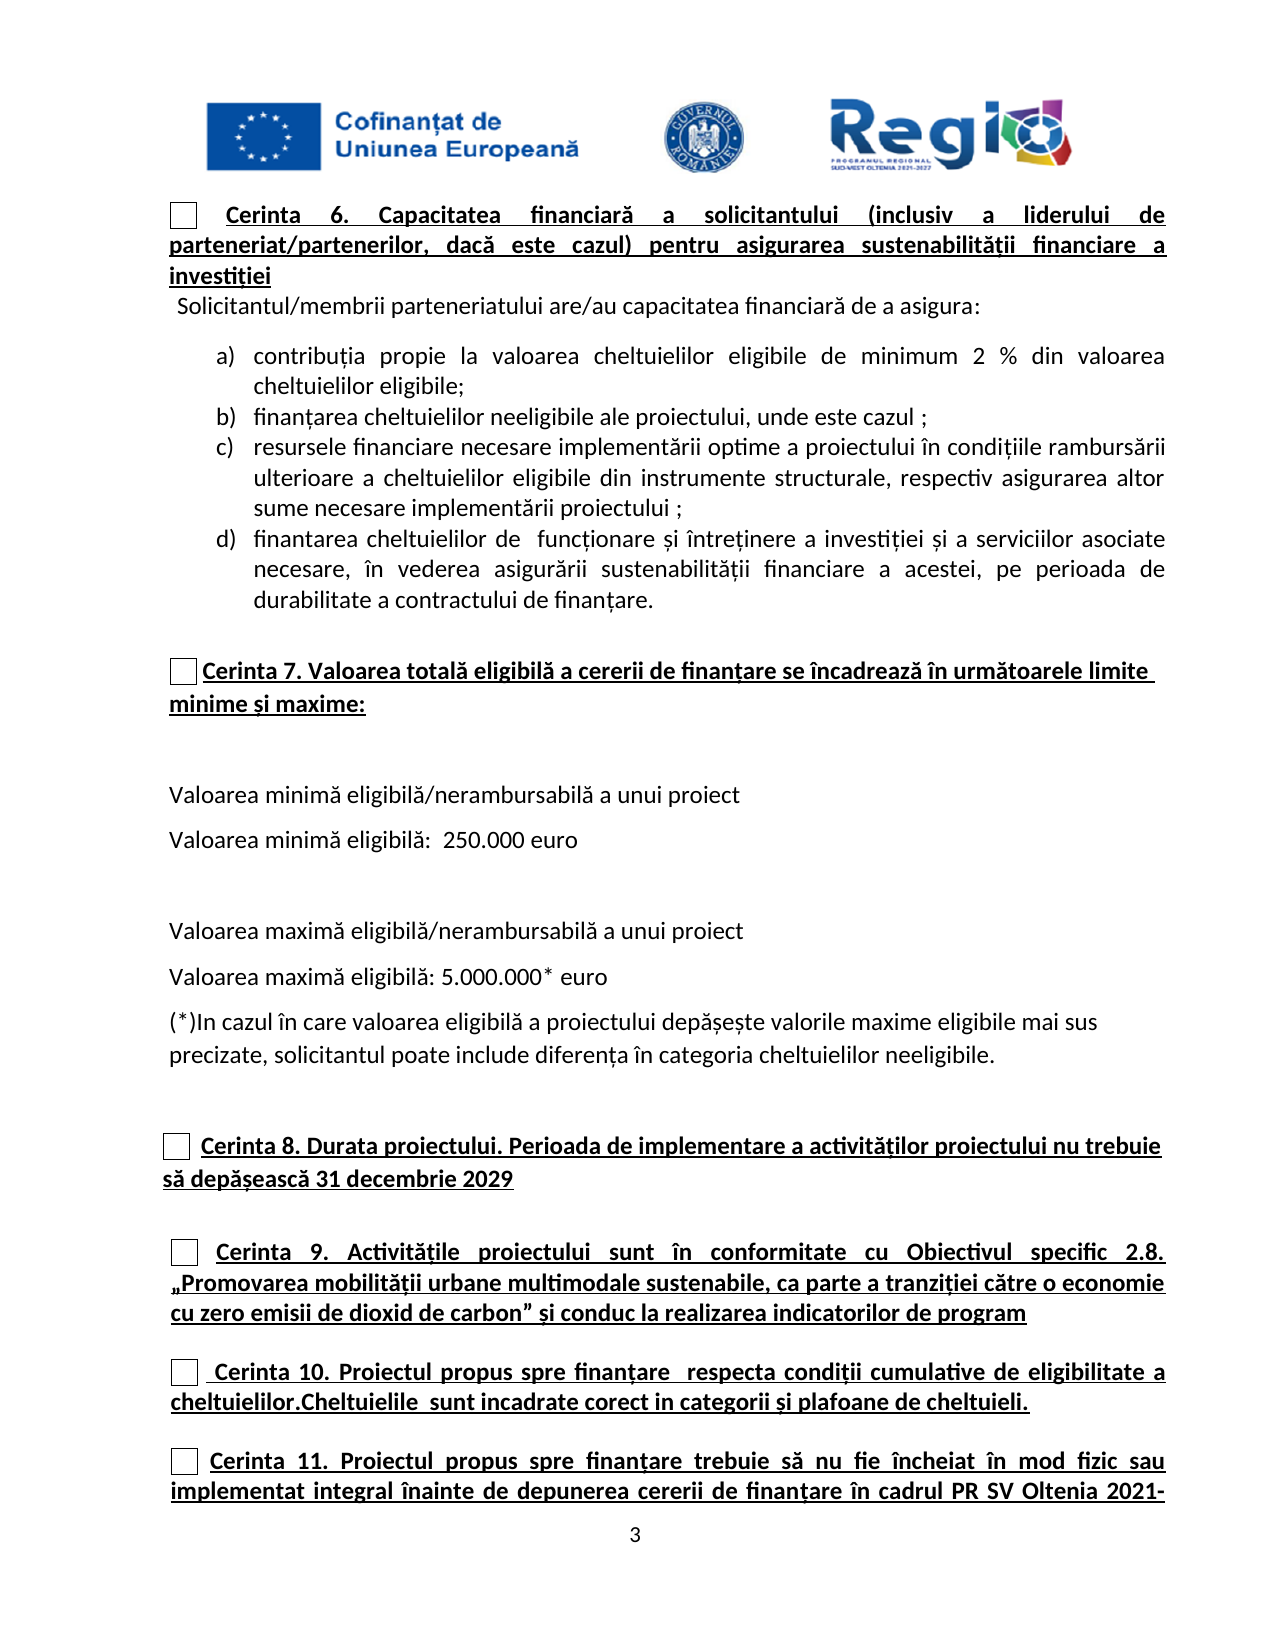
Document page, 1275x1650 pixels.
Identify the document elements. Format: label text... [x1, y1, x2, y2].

text Solicitantul/membrii parteneriatului are/au capacitatea financiară de a asigura: [103, 290, 1166, 321]
list Cerinta 9. Activitățile proiectului sunt în conformitate cu Obiectivul specific 2.8. „Promovarea mobilității urbane multimodale sustenabile, ca parte a tranziției către o economie cu zero emisii de dioxid de carbon” și conduc la realizarea indicatorilor de program [170, 1236, 1166, 1293]
text Valoarea minimă eligibilă: 250.000 euro [169, 824, 1166, 855]
text (*)In cazul în care valoarea eligibilă a proiectului depășește valorile maxime eligibile mai sus precizate, solicitantul poate include diferența în categoria cheltuielilor neeligibile. [169, 1006, 1166, 1069]
text Valoarea maximă eligibilă: 5.000.000* euro [169, 961, 1166, 991]
list finanţarea cheltuielilor neeligibile ale proiectului, unde este cazul ; [216, 401, 1166, 432]
text Valoarea minimă eligibilă/nerambursabilă a unui proiect [169, 779, 1166, 809]
text Cerinta 8. Durata proiectului. Perioada de implementare a activităților proiectului nu trebuie să depășească 31 decembrie 2029 [162, 1130, 1166, 1193]
list Cerinta 10. Proiectul propus spre finanţare respecta condiții cumulative de eligibilitate a cheltuielilor.Cheltuielile sunt incadrate corect in categorii și plafoane de cheltuieli. [170, 1356, 1166, 1417]
list resursele financiare necesare implementării optime a proiectului în condiţiile rambursării ulterioare a cheltuielilor eligibile din instrumente structurale, respectiv asigurarea altor sume necesare implementării proiectului ; [216, 432, 1166, 523]
text Cerinta 7. Valoarea totală eligibilă a cererii de finanțare se încadrează în următoarele limite minime și maxime: [169, 655, 1166, 719]
list Cerinta 9. Activitățile proiectului sunt în conformitate cu Obiectivul specific 2.8. „Promovarea mobilității urbane multimodale sustenabile, ca parte a tranziției către o economie cu zero emisii de dioxid de carbon” și conduc la realizarea indicatorilor de program [170, 1294, 1166, 1328]
picture [170, 73, 1100, 199]
list contribuţia propie la valoarea cheltuielilor eligibile de minimum 2 % din valoarea cheltuielilor eligibile; [216, 340, 1166, 401]
list finantarea cheltuielilor de funcționare și întreținere a investiţiei și a serviciilor asociate necesare, în vederea asigurării sustenabilității financiare a acestei, pe perioada de durabilitate a contractului de finanţare. [216, 523, 1166, 615]
text Valoarea maximă eligibilă/nerambursabilă a unui proiect [169, 915, 1166, 946]
list Cerinta 6. Capacitatea financiară a solicitantului (inclusiv a liderului de parteneriat/partenerilor, dacă este cazul) pentru asigurarea sustenabilității financiare a investiţiei [169, 257, 1166, 290]
list Cerinta 6. Capacitatea financiară a solicitantului (inclusiv a liderului de parteneriat/partenerilor, dacă este cazul) pentru asigurarea sustenabilității financiare a investiţiei [169, 199, 1166, 255]
